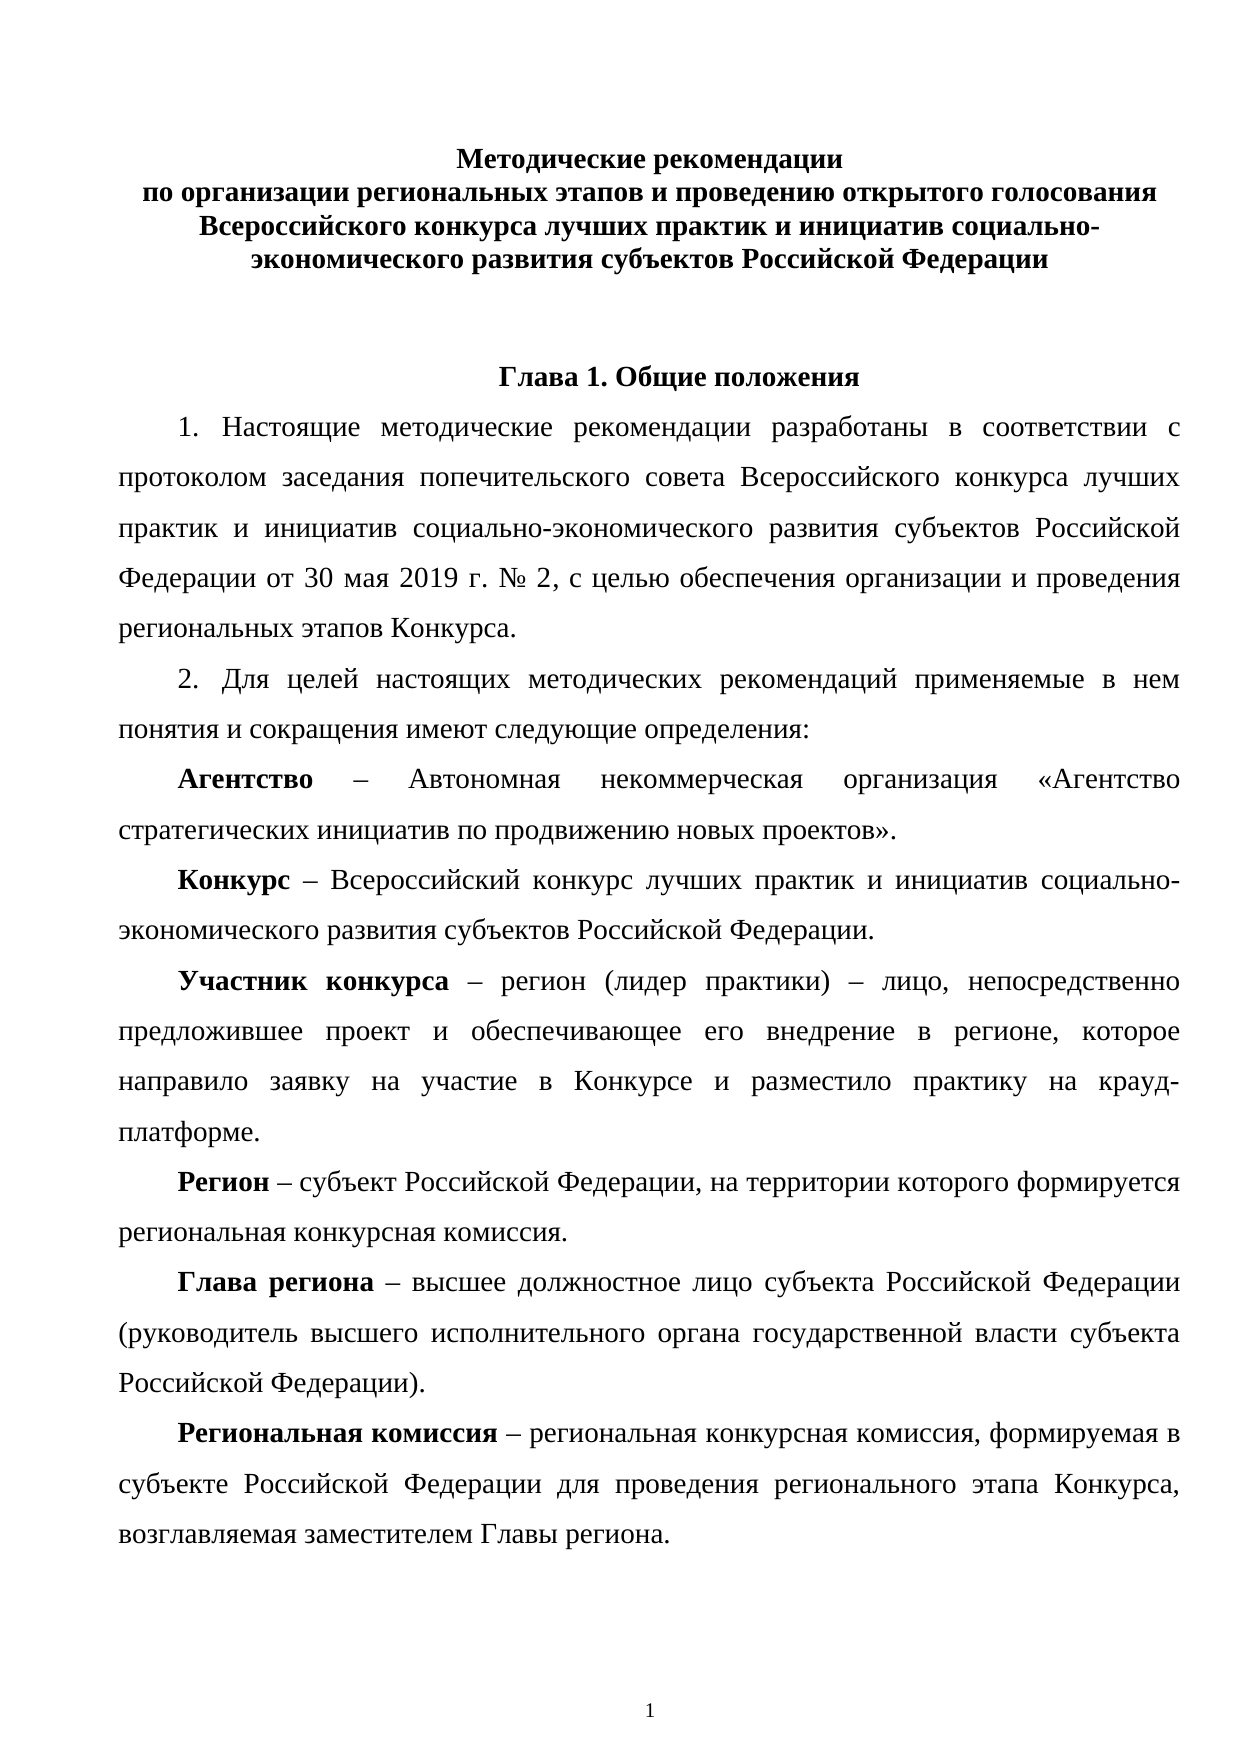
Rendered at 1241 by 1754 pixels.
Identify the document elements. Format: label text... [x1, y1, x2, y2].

text Глава региона – высшее должностное лицо субъекта Российской Федерации (руководитель высшего исполнительного органа государственной власти субъекта Российской Федерации). [118, 1264, 1181, 1399]
text Конкурс – Всероссийский конкурс лучших практик и инициатив социально-экономического развития субъектов Российской Федерации. [118, 862, 1181, 946]
list Настоящие методические рекомендации разработаны в соответствии с протоколом заседания попечительского совета Всероссийского конкурса лучших практик и инициатив социально-экономического развития субъектов Российской Федерации от 30 мая 2019 г. № 2, с целью обеспечения организации и проведения региональных этапов Конкурса. [118, 409, 1181, 644]
text Глава 1. Общие положения [118, 359, 1181, 392]
text Региональная комиссия – региональная конкурсная комиссия, формируемая в субъекте Российской Федерации для проведения регионального этапа Конкурса, возглавляемая заместителем Главы региона. [118, 1416, 1181, 1550]
text Регион – субъект Российской Федерации, на территории которого формируется региональная конкурсная комиссия. [118, 1164, 1181, 1248]
text Методические рекомендации [118, 141, 1181, 174]
list Для целей настоящих методических рекомендаций применяемые в нем понятия и сокращения имеют следующие определения: [118, 661, 1181, 745]
list Агентство – Автономная некоммерческая организация «Агентство стратегических инициатив по продвижению новых проектов». [118, 761, 1181, 845]
text по организации региональных этапов и проведению открытого голосования Всероссийского конкурса лучших практик и инициатив социально-экономического развития субъектов Российской Федерации [118, 174, 1181, 275]
text Участник конкурса – регион (лидер практики) – лицо, непосредственно предложившее проект и обеспечивающее его внедрение в регионе, которое направило заявку на участие в Конкурсе и разместило практику на крауд-платформе. [118, 963, 1181, 1147]
